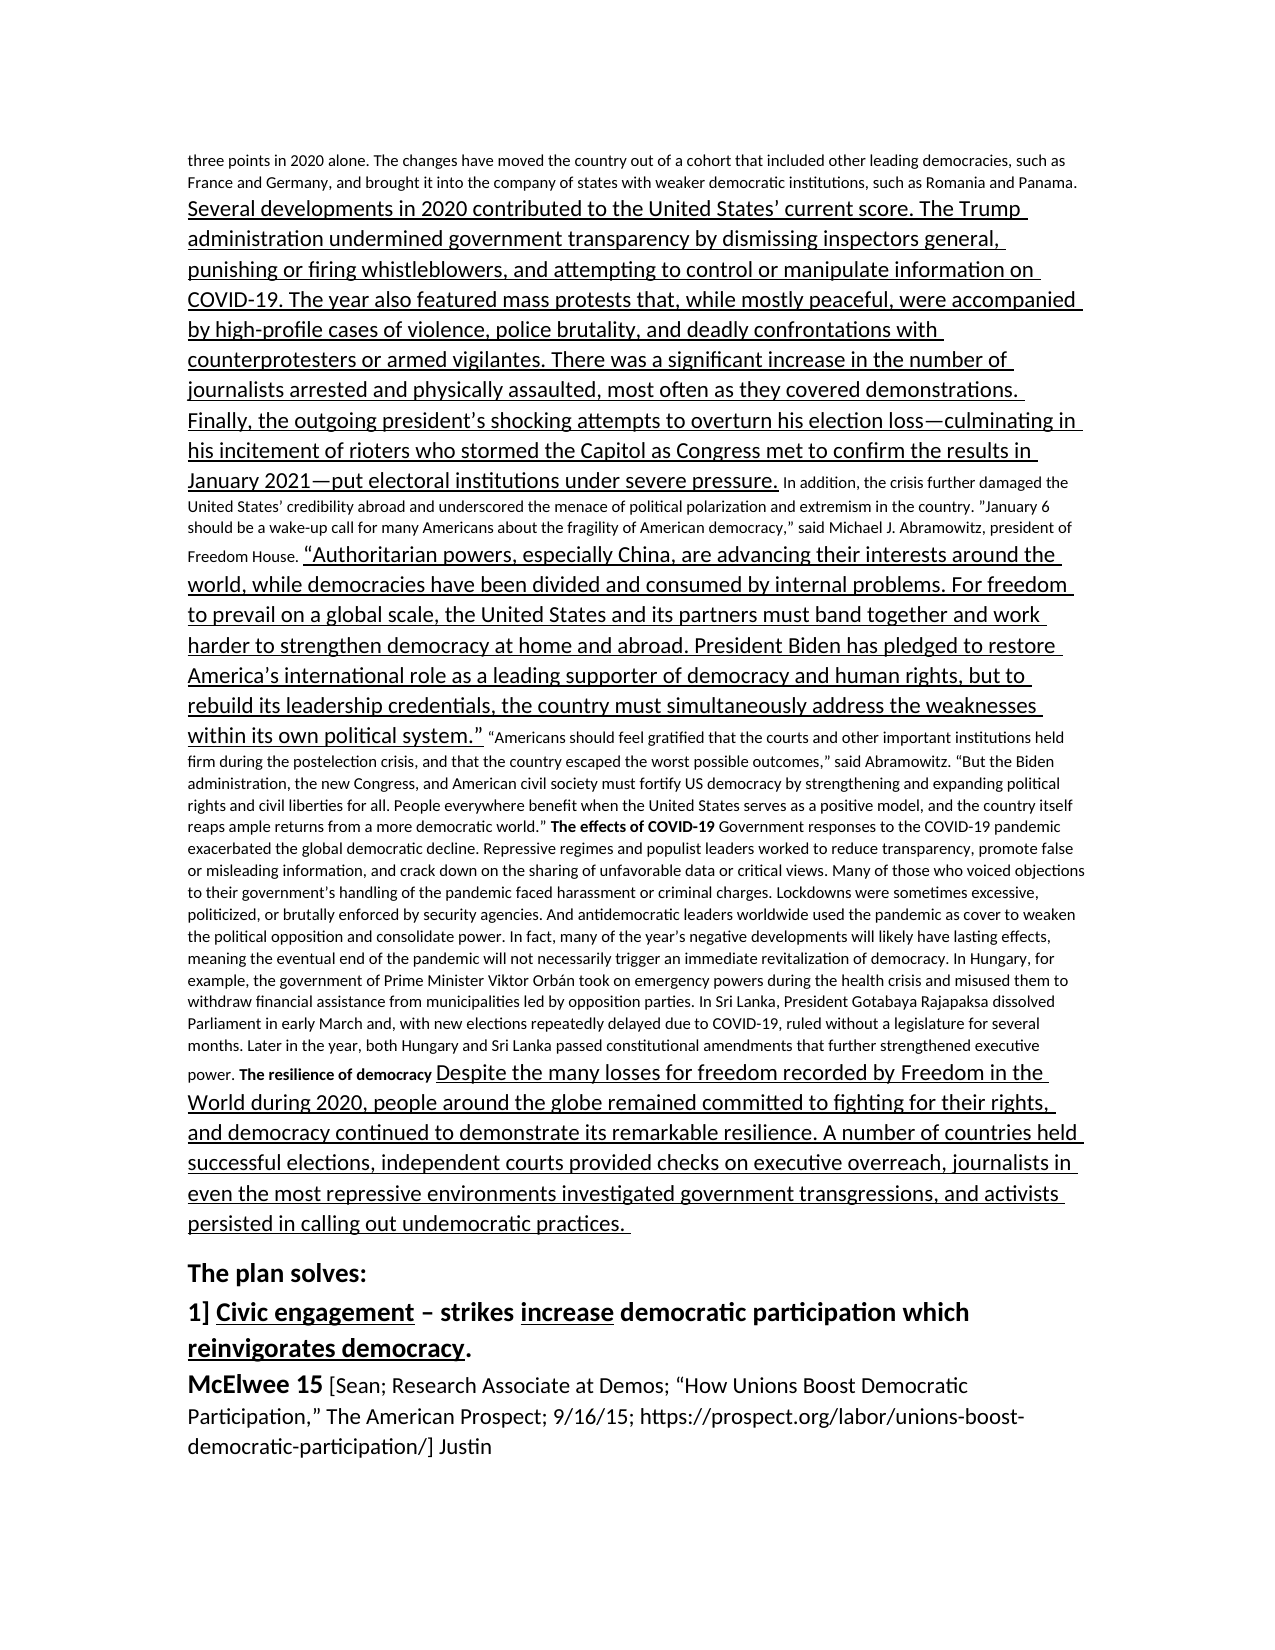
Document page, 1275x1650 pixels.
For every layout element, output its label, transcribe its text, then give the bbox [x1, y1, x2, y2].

text McElwee 15 [Sean; Research Associate at Demos; “How Unions Boost Democratic Participation,” The American Prospect; 9/16/15; https://prospect.org/labor/unions-boost-democratic-participation/] Justin [187, 1367, 1087, 1460]
subtitle 1] Civic engagement – strikes increase democratic participation which reinvigorates democracy. [187, 1296, 1087, 1364]
subtitle The plan solves: [187, 1256, 1087, 1289]
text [187, 150, 1087, 1237]
